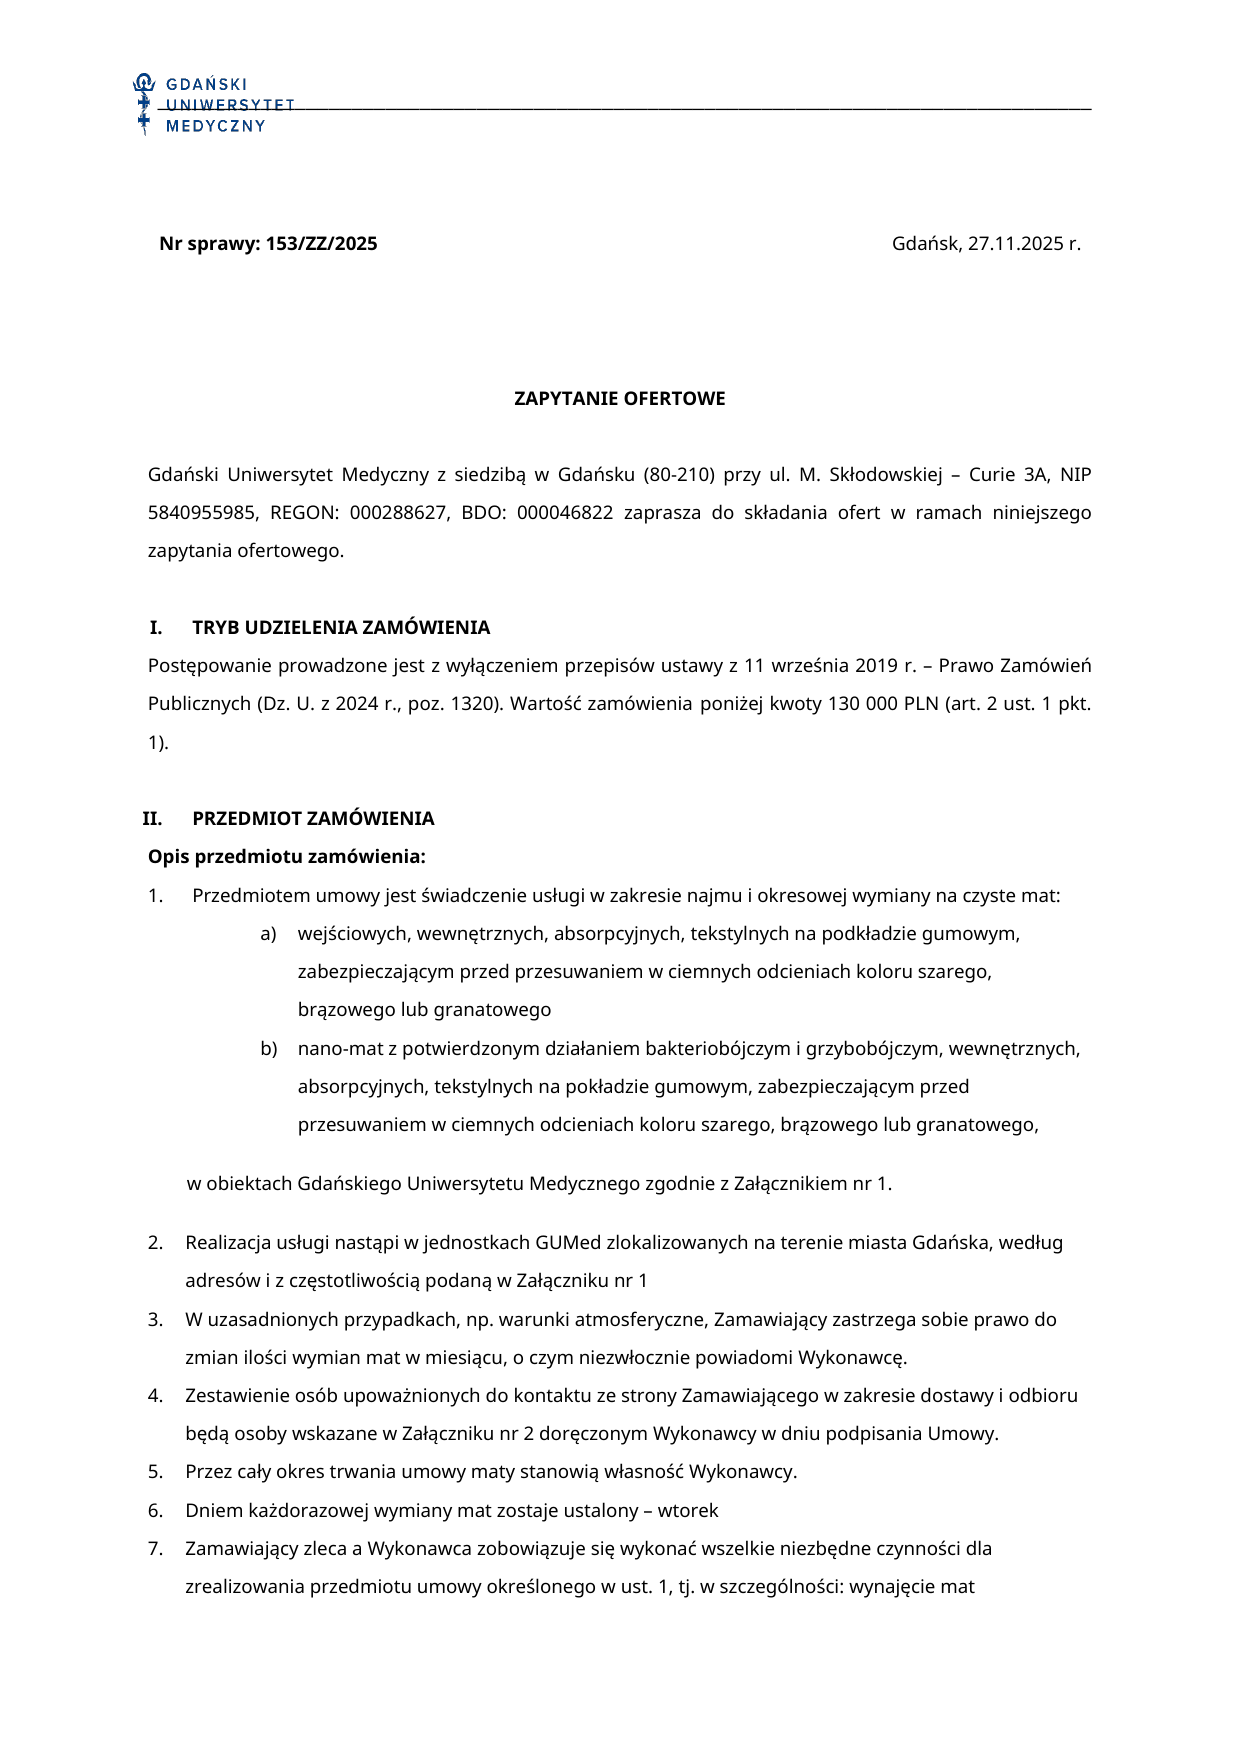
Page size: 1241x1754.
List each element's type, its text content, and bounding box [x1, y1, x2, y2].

list wejściowych, wewnętrznych, absorpcyjnych, tekstylnych na podkładzie gumowym, zabezpieczającym przed przesuwaniem w ciemnych odcieniach koloru szarego, brązowego lub granatowego [260, 920, 1093, 1022]
text w obiektach Gdańskiego Uniwersytetu Medycznego zgodnie z Załącznikiem nr 1. [148, 1170, 1093, 1196]
text Opis przedmiotu zamówienia: [148, 844, 1093, 869]
table_header Gdańsk, 27.11.2025 r. [600, 230, 1093, 305]
text ZAPYTANIE OFERTOWE [148, 385, 1093, 410]
list Dniem każdorazowej wymiany mat zostaje ustalony – wtorek [148, 1497, 1093, 1522]
list Przedmiotem umowy jest świadczenie usługi w zakresie najmu i okresowej wymiany na czyste mat: [148, 882, 1093, 907]
list Postępowanie prowadzone jest z wyłączeniem przepisów ustawy z 11 września 2019 r. – Prawo Zamówień Publicznych (Dz. U. z 2024 r., poz. 1320). Wartość zamówienia poniżej kwoty 130 000 PLN (art. 2 ust. 1 pkt. 1). [148, 652, 1093, 754]
list TRYB UDZIELENIA ZAMÓWIENIA [162, 614, 1093, 640]
list Przez cały okres trwania umowy maty stanowią własność Wykonawcy. [148, 1459, 1093, 1484]
list nano-mat z potwierdzonym działaniem bakteriobójczym i grzybobójczym, wewnętrznych, absorpcyjnych, tekstylnych na pokładzie gumowym, zabezpieczającym przed przesuwaniem w ciemnych odcieniach koloru szarego, brązowego lub granatowego, [260, 1035, 1093, 1137]
text Gdański Uniwersytet Medyczny z siedzibą w Gdańsku (80-210) przy ul. M. Skłodowskiej – Curie 3A, NIP 5840955985, REGON: 000288627, BDO: 000046822 zaprasza do składania ofert w ramach niniejszego zapytania ofertowego. [148, 461, 1093, 563]
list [148, 1535, 1093, 1599]
list Realizacja usługi nastąpi w jednostkach GUMed zlokalizowanych na terenie miasta Gdańska, według adresów i z częstotliwością podaną w Załączniku nr 1 [148, 1229, 1093, 1293]
table_header Nr sprawy: 153/ZZ/2025 [148, 230, 600, 305]
picture [132, 73, 294, 138]
list Zestawienie osób upoważnionych do kontaktu ze strony Zamawiającego w zakresie dostawy i odbioru będą osoby wskazane w Załączniku nr 2 doręczonym Wykonawcy w dniu podpisania Umowy. [148, 1382, 1093, 1446]
list PRZEDMIOT ZAMÓWIENIA [162, 805, 1093, 831]
list W uzasadnionych przypadkach, np. warunki atmosferyczne, Zamawiający zastrzega sobie prawo do zmian ilości wymian mat w miesiącu, o czym niezwłocznie powiadomi Wykonawcę. [148, 1306, 1093, 1369]
